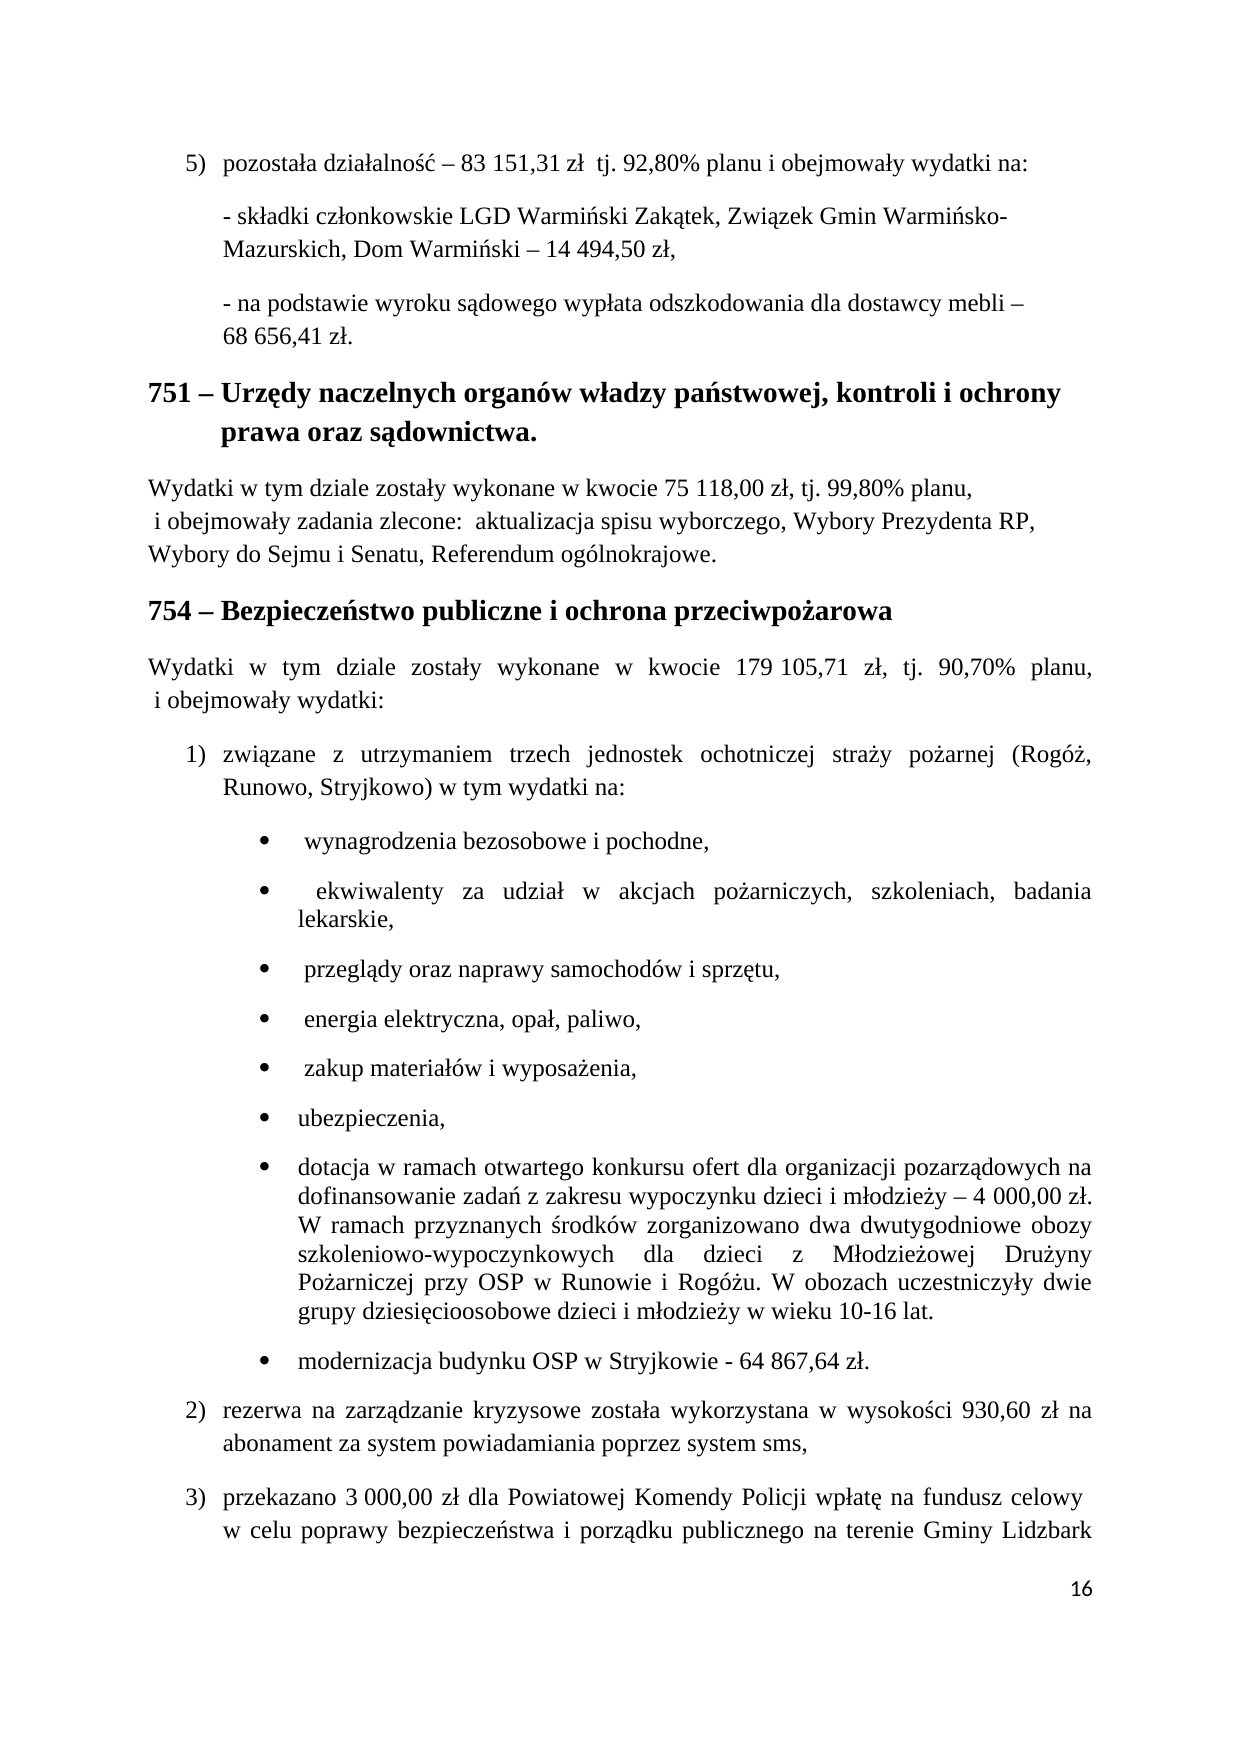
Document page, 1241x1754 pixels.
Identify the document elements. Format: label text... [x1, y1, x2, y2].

list przeglądy oraz naprawy samochodów i sprzętu, [260, 954, 1093, 983]
text Wydatki w tym dziale zostały wykonane w kwocie 75 118,00 zł, tj. 99,80% planu, i obejmowały zadania zlecone: aktualizacja spisu wyborczego, Wybory Prezydenta RP, Wybory do Sejmu i Senatu, Referendum ogólnokrajowe. [148, 473, 1093, 568]
list modernizacja budynku OSP w Stryjkowie - 64 867,64 zł. [260, 1346, 1093, 1374]
list pozostała działalność – 83 151,31 zł tj. 92,80% planu i obejmowały wydatki na: [185, 148, 1093, 176]
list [185, 1482, 1093, 1544]
list zakup materiałów i wyposażenia, [260, 1053, 1093, 1082]
list ekwiwalenty za udział w akcjach pożarniczych, szkoleniach, badania lekarskie, [260, 876, 1093, 933]
list związane z utrzymaniem trzech jednostek ochotniczej straży pożarnej (Rogóż, Runowo, Stryjkowo) w tym wydatki na: [185, 739, 1093, 801]
list dotacja w ramach otwartego konkursu ofert dla organizacji pozarządowych na dofinansowanie zadań z zakresu wypoczynku dzieci i młodzieży – 4 000,00 zł. W ramach przyznanych środków zorganizowano dwa dwutygodniowe obozy szkoleniowo-wypoczynkowych dla dzieci z Młodzieżowej Drużyny Pożarniczej przy OSP w Runowie i Rogóżu. W obozach uczestniczyły dwie grupy dziesięcioosobowe dzieci i młodzieży w wieku 10-16 lat. [260, 1152, 1093, 1325]
list energia elektryczna, opał, paliwo, [260, 1004, 1093, 1032]
text Wydatki w tym dziale zostały wykonane w kwocie 179 105,71 zł, tj. 90,70% planu, i obejmowały wydatki: [148, 652, 1093, 714]
list rezerwa na zarządzanie kryzysowe została wykorzystana w wysokości 930,60 zł na abonament za system powiadamiania poprzez system sms, [185, 1395, 1093, 1457]
list wynagrodzenia bezosobowe i pochodne, [260, 826, 1093, 855]
text - na podstawie wyroku sądowego wypłata odszkodowania dla dostawcy mebli – 68 656,41 zł. [223, 288, 1093, 350]
text 754 – Bezpieczeństwo publiczne i ochrona przeciwpożarowa [148, 593, 1093, 627]
list ubezpieczenia, [260, 1103, 1093, 1132]
text 751 – Urzędy naczelnych organów władzy państwowej, kontroli i ochrony prawa oraz sądownictwa. [148, 375, 1093, 447]
text - składki członkowskie LGD Warmiński Zakątek, Związek Gmin Warmińsko-Mazurskich, Dom Warmiński – 14 494,50 zł, [223, 201, 1093, 263]
